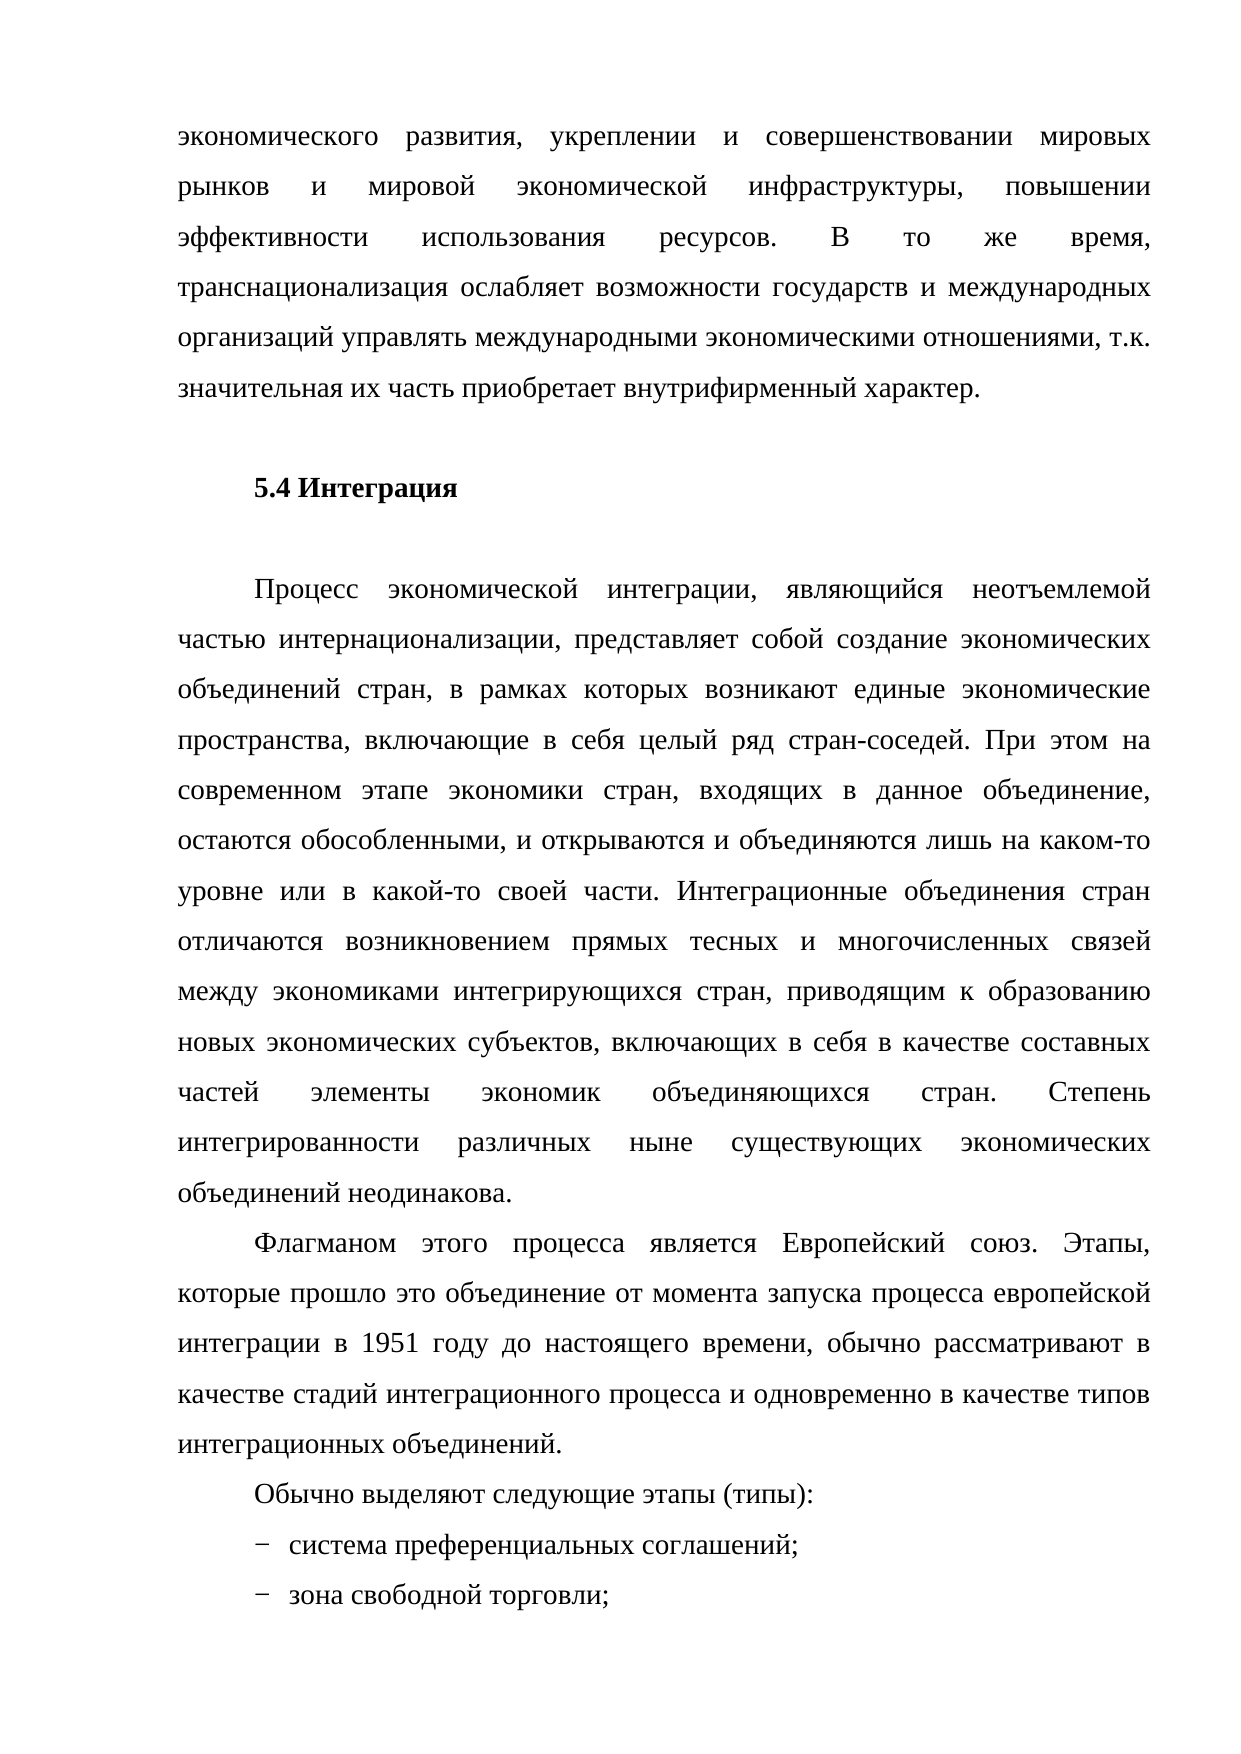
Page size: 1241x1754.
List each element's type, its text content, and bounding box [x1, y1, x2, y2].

list зона свободной торговли; [177, 1577, 1152, 1611]
text Процесс экономической интеграции, являющийся неотъемлемой частью интернационализации, представляет собой создание экономических объединений стран, в рамках которых возникают единые экономические пространства, включающие в себя целый ряд стран-соседей. При этом на современном этапе экономики стран, входящих в данное объединение, остаются обособленными, и открываются и объединяются лишь на каком-то уровне или в какой-то своей части. Интеграционные объединения стран отличаются возникновением прямых тесных и многочисленных связей между экономиками интегрирующихся стран, приводящим к образованию новых экономических субъектов, включающих в себя в качестве составных частей элементы экономик объединяющихся стран. Степень интегрированности различных ныне существующих экономических объединений неодинакова. [177, 571, 1152, 1208]
text Обычно выделяют следующие этапы (типы): [177, 1477, 1152, 1510]
text Флагманом этого процесса является Европейский союз. Этапы, которые прошло это объединение от момента запуска процесса европейской интеграции в 1951 году до настоящего времени, обычно рассматривают в качестве стадий интеграционного процесса и одновременно в качестве типов интеграционных объединений. [177, 1225, 1152, 1460]
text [177, 118, 1152, 403]
list система преференциальных соглашений; [177, 1527, 1152, 1560]
text 5.4 Интеграция [177, 470, 1152, 504]
